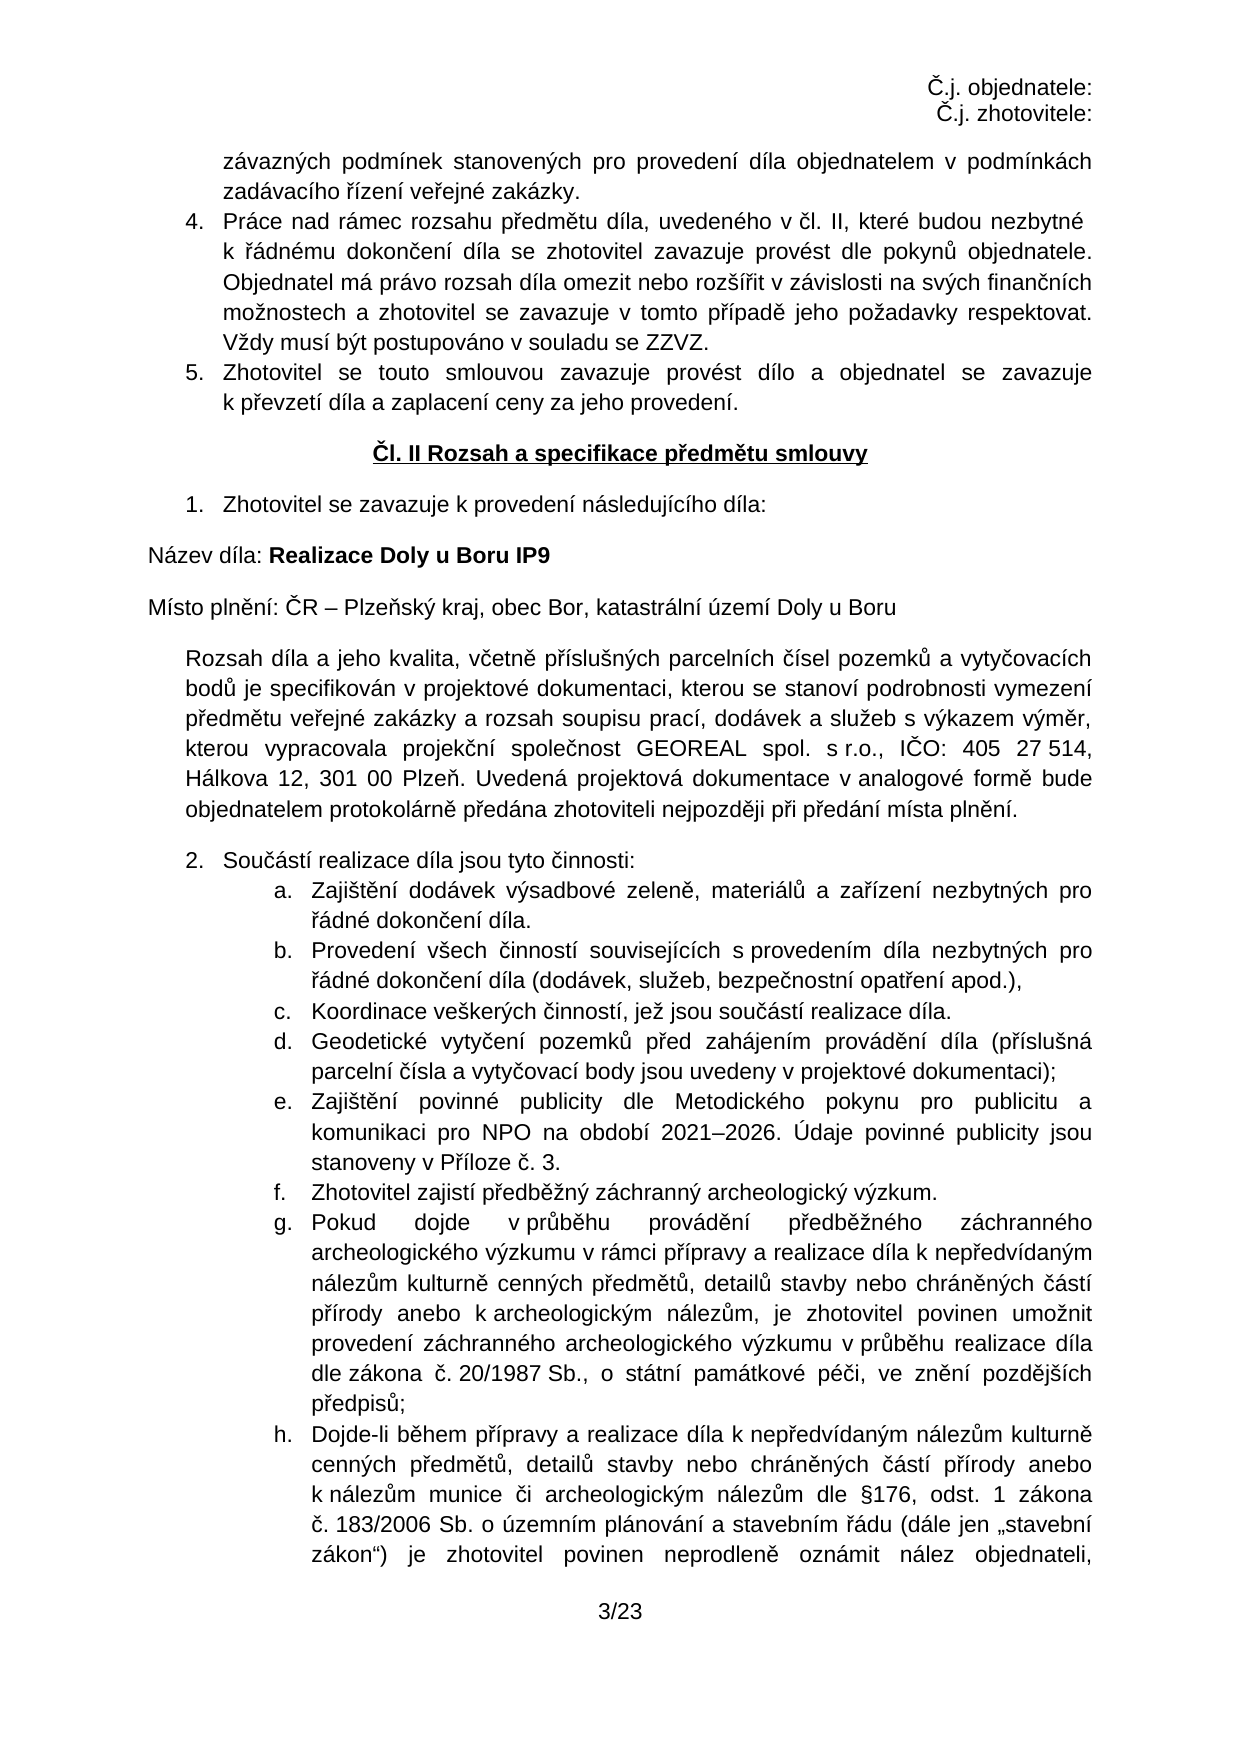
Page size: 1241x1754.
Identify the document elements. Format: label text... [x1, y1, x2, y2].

list Práce nad rámec rozsahu předmětu díla, uvedeného v čl. II, které budou nezbytné k řádnému dokončení díla se zhotovitel zavazuje provést dle pokynů objednatele. Objednatel má právo rozsah díla omezit nebo rozšířit v závislosti na svých finančních možnostech a zhotovitel se zavazuje v tomto případě jeho požadavky respektovat. Vždy musí být postupováno v souladu se ZZVZ. [185, 208, 1093, 355]
list Geodetické vytyčení pozemků před zahájením provádění díla (příslušná parcelní čísla a vytyčovací body jsou uvedeny v projektové dokumentaci); [274, 1028, 1093, 1084]
list Provedení všech činností souvisejících s provedením díla nezbytných pro řádné dokončení díla (dodávek, služeb, bezpečnostní opatření apod.), [274, 937, 1093, 994]
text Místo plnění: ČR – Plzeňský kraj, obec Bor, katastrální území Doly u Boru [148, 593, 1093, 620]
list Zhotovitel se zavazuje k provedení následujícího díla: [185, 491, 1093, 518]
text Rozsah díla a jeho kvalita, včetně příslušných parcelních čísel pozemků a vytyčovacích bodů je specifikován v projektové dokumentaci, kterou se stanoví podrobnosti vymezení předmětu veřejné zakázky a rozsah soupisu prací, dodávek a služeb s výkazem výměr, kterou vypracovala projekční společnost GEOREAL spol. s r.o., IČO: 405 27 514, Hálkova 12, 301 00 Plzeň. Uvedená projektová dokumentace v analogové formě bude objednatelem protokolárně předána zhotoviteli nejpozději při předání místa plnění. [185, 644, 1093, 822]
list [185, 148, 1093, 204]
list Zajištění dodávek výsadbové zeleně, materiálů a zařízení nezbytných pro řádné dokončení díla. [274, 877, 1093, 933]
list Zhotovitel se touto smlouvou zavazuje provést dílo a objednatel se zavazuje k převzetí díla a zaplacení ceny za jeho provedení. [185, 359, 1093, 416]
list Zhotovitel zajistí předběžný záchranný archeologický výzkum. [274, 1179, 1093, 1205]
list Součástí realizace díla jsou tyto činnosti: [185, 847, 1093, 873]
list Zajištění povinné publicity dle Metodického pokynu pro publicitu a komunikaci pro NPO na období 2021–2026. Údaje povinné publicity jsou stanoveny v Příloze č. 3. [274, 1088, 1093, 1175]
list Pokud dojde v průběhu provádění předběžného záchranného archeologického výzkumu v rámci přípravy a realizace díla k nepředvídaným nálezům kulturně cenných předmětů, detailů stavby nebo chráněných částí přírody anebo k archeologickým nálezům, je zhotovitel povinen umožnit provedení záchranného archeologického výzkumu v průběhu realizace díla dle zákona č. 20/1987 Sb., o státní památkové péči, ve znění pozdějších předpisů; [274, 1209, 1093, 1417]
text Název díla: Realizace Doly u Boru IP9 [148, 542, 1093, 569]
text Čl. II Rozsah a specifikace předmětu smlouvy [148, 440, 1093, 467]
list Koordinace veškerých činností, jež jsou součástí realizace díla. [274, 998, 1093, 1024]
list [274, 1421, 1093, 1568]
